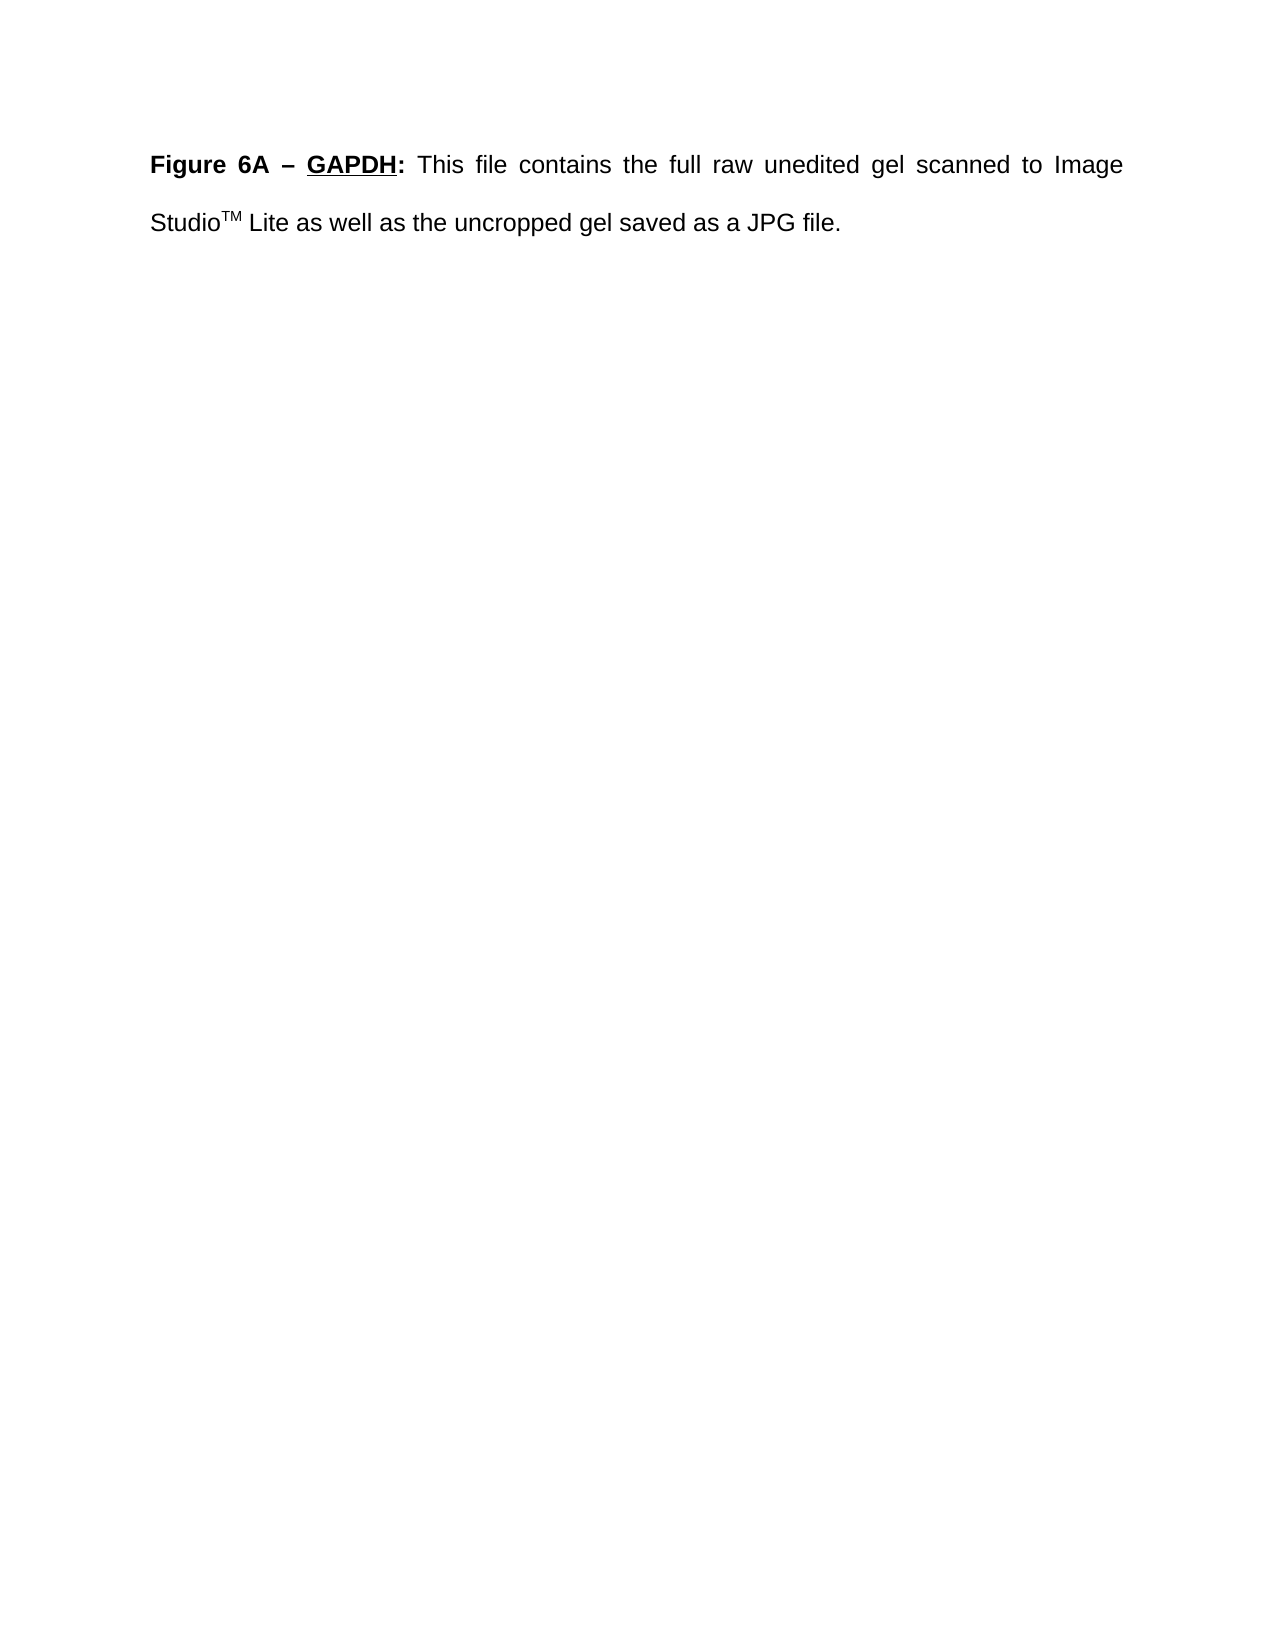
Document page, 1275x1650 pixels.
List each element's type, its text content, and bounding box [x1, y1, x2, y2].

text Figure 6A – GAPDH: This file contains the full raw unedited gel scanned to Image StudioTM Lite as well as the uncropped gel saved as a JPG file. [150, 150, 1125, 236]
